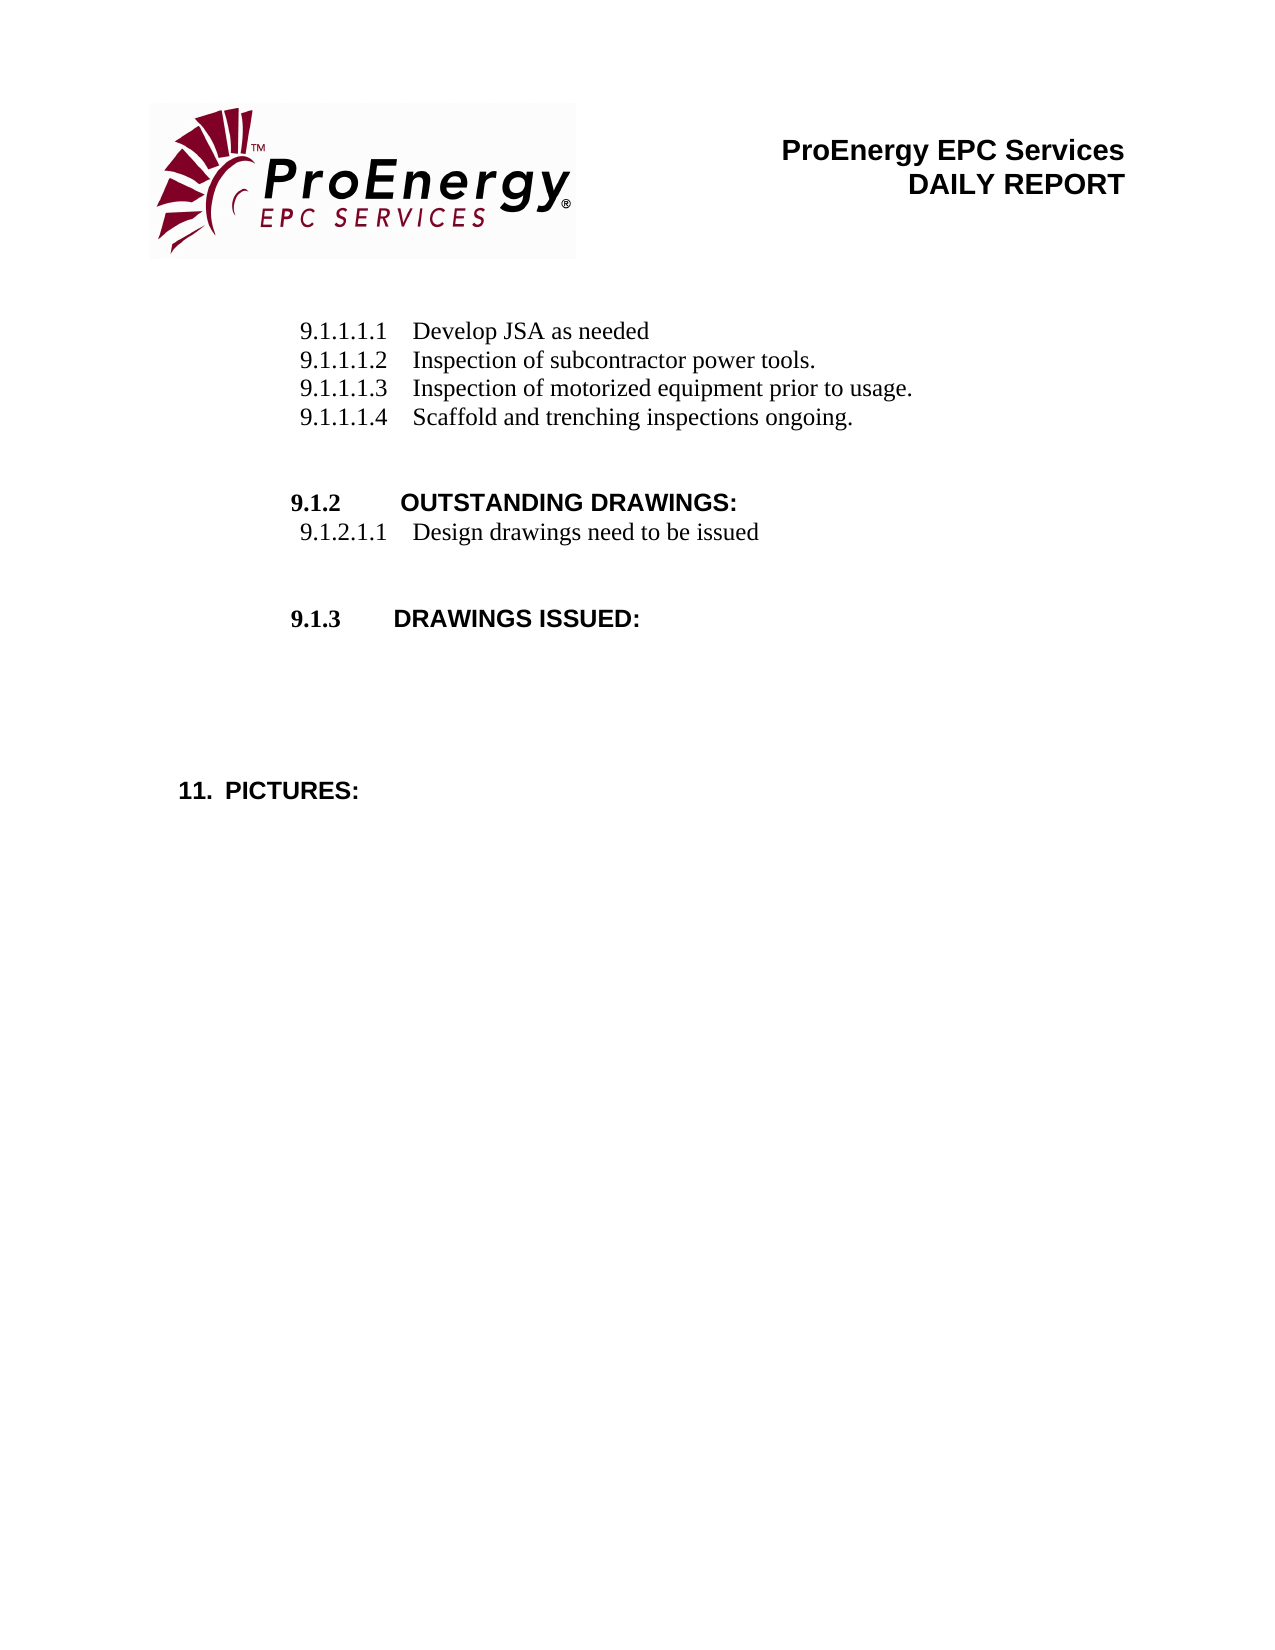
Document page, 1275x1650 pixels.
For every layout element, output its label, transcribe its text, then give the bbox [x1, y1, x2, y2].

list Inspection of motorized equipment prior to usage. [300, 373, 1125, 402]
list Inspection of subcontractor power tools. [300, 345, 1125, 373]
list Develop JSA as needed [300, 316, 1125, 345]
list OUTSTANDING DRAWINGS: [291, 488, 1125, 517]
list DRAWINGS ISSUED: [291, 603, 1125, 632]
list Scaffold and trenching inspections ongoing. [300, 402, 1125, 431]
text 11. PICTURES: [178, 776, 1125, 805]
list Design drawings need to be issued [300, 517, 1125, 546]
picture [150, 103, 577, 259]
